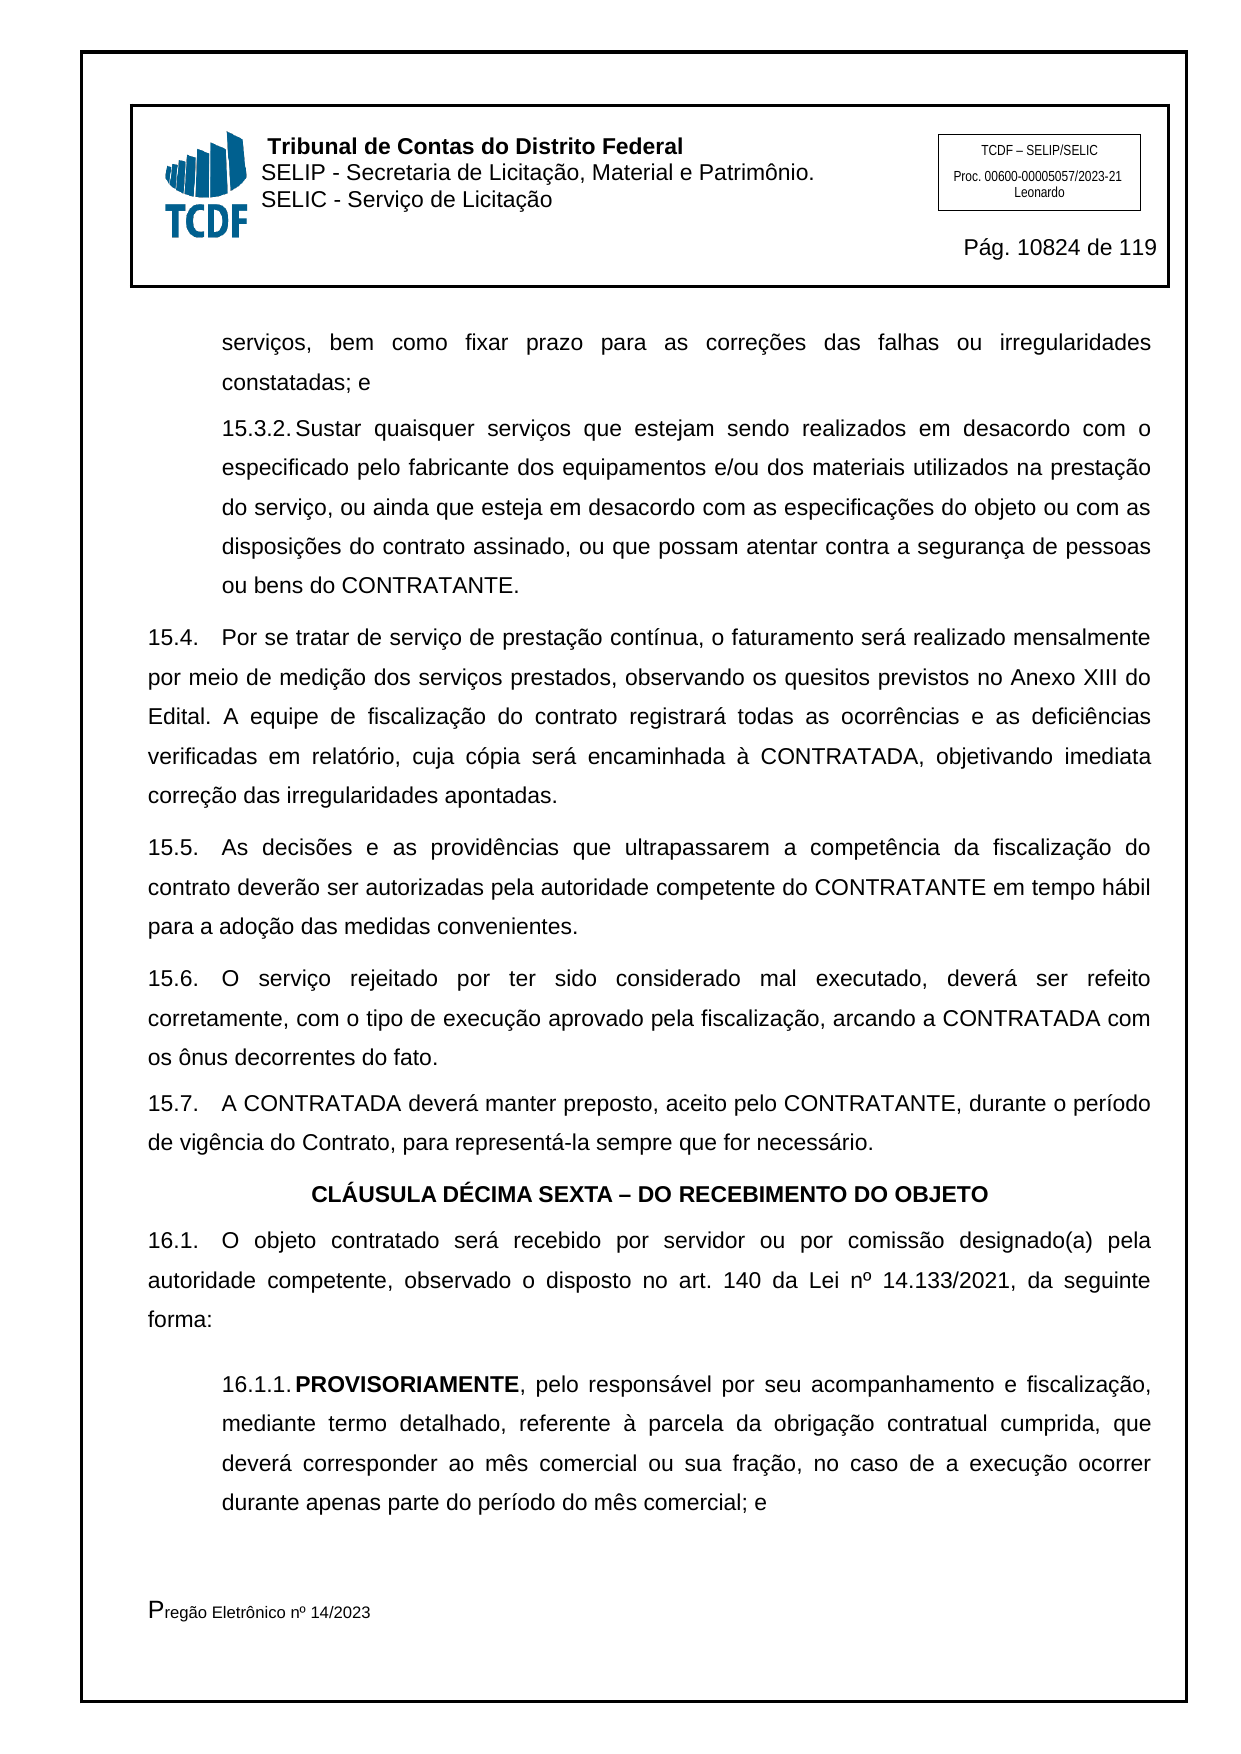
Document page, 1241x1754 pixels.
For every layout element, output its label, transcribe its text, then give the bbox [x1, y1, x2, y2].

picture [150, 128, 262, 240]
text 15.7. A CONTRATADA deverá manter preposto, aceito pelo CONTRATANTE, durante o período de vigência do Contrato, para representá-la sempre que for necessário. [148, 1090, 1152, 1156]
text 15.6. O serviço rejeitado por ter sido considerado mal executado, deverá ser refeito corretamente, com o tipo de execução aprovado pela fiscalização, arcando a CONTRATADA com os ônus decorrentes do fato. [148, 965, 1152, 1071]
text 15.4. Por se tratar de serviço de prestação contínua, o faturamento será realizado mensalmente por meio de medição dos serviços prestados, observando os quesitos previstos no Anexo XIII do Edital. A equipe de fiscalização do contrato registrará todas as ocorrências e as deficiências verificadas em relatório, cuja cópia será encaminhada à CONTRATADA, objetivando imediata correção das irregularidades apontadas. [148, 624, 1152, 809]
text 16.1. O objeto contratado será recebido por servidor ou por comissão designado(a) pela autoridade competente, observado o disposto no art. 140 da Lei nº 14.133/2021, da seguinte forma: [148, 1227, 1152, 1332]
text 15.3.2. Sustar quaisquer serviços que estejam sendo realizados em desacordo com o especificado pelo fabricante dos equipamentos e/ou dos materiais utilizados na prestação do serviço, ou ainda que esteja em desacordo com as especificações do objeto ou com as disposições do contrato assinado, ou que possam atentar contra a segurança de pessoas ou bens do CONTRATANTE. [222, 414, 1152, 599]
text 15.5. As decisões e as providências que ultrapassarem a competência da fiscalização do contrato deverão ser autorizadas pela autoridade competente do CONTRATANTE em tempo hábil para a adoção das medidas convenientes. [148, 834, 1152, 939]
text CLÁUSULA DÉCIMA SEXTA – DO RECEBIMENTO DO OBJETO [148, 1181, 1152, 1208]
text 16.1.1. PROVISORIAMENTE, pelo responsável por seu acompanhamento e fiscalização, mediante termo detalhado, referente à parcela da obrigação contratual cumprida, que deverá corresponder ao mês comercial ou sua fração, no caso de a execução ocorrer durante apenas parte do período do mês comercial; e [222, 1371, 1152, 1515]
